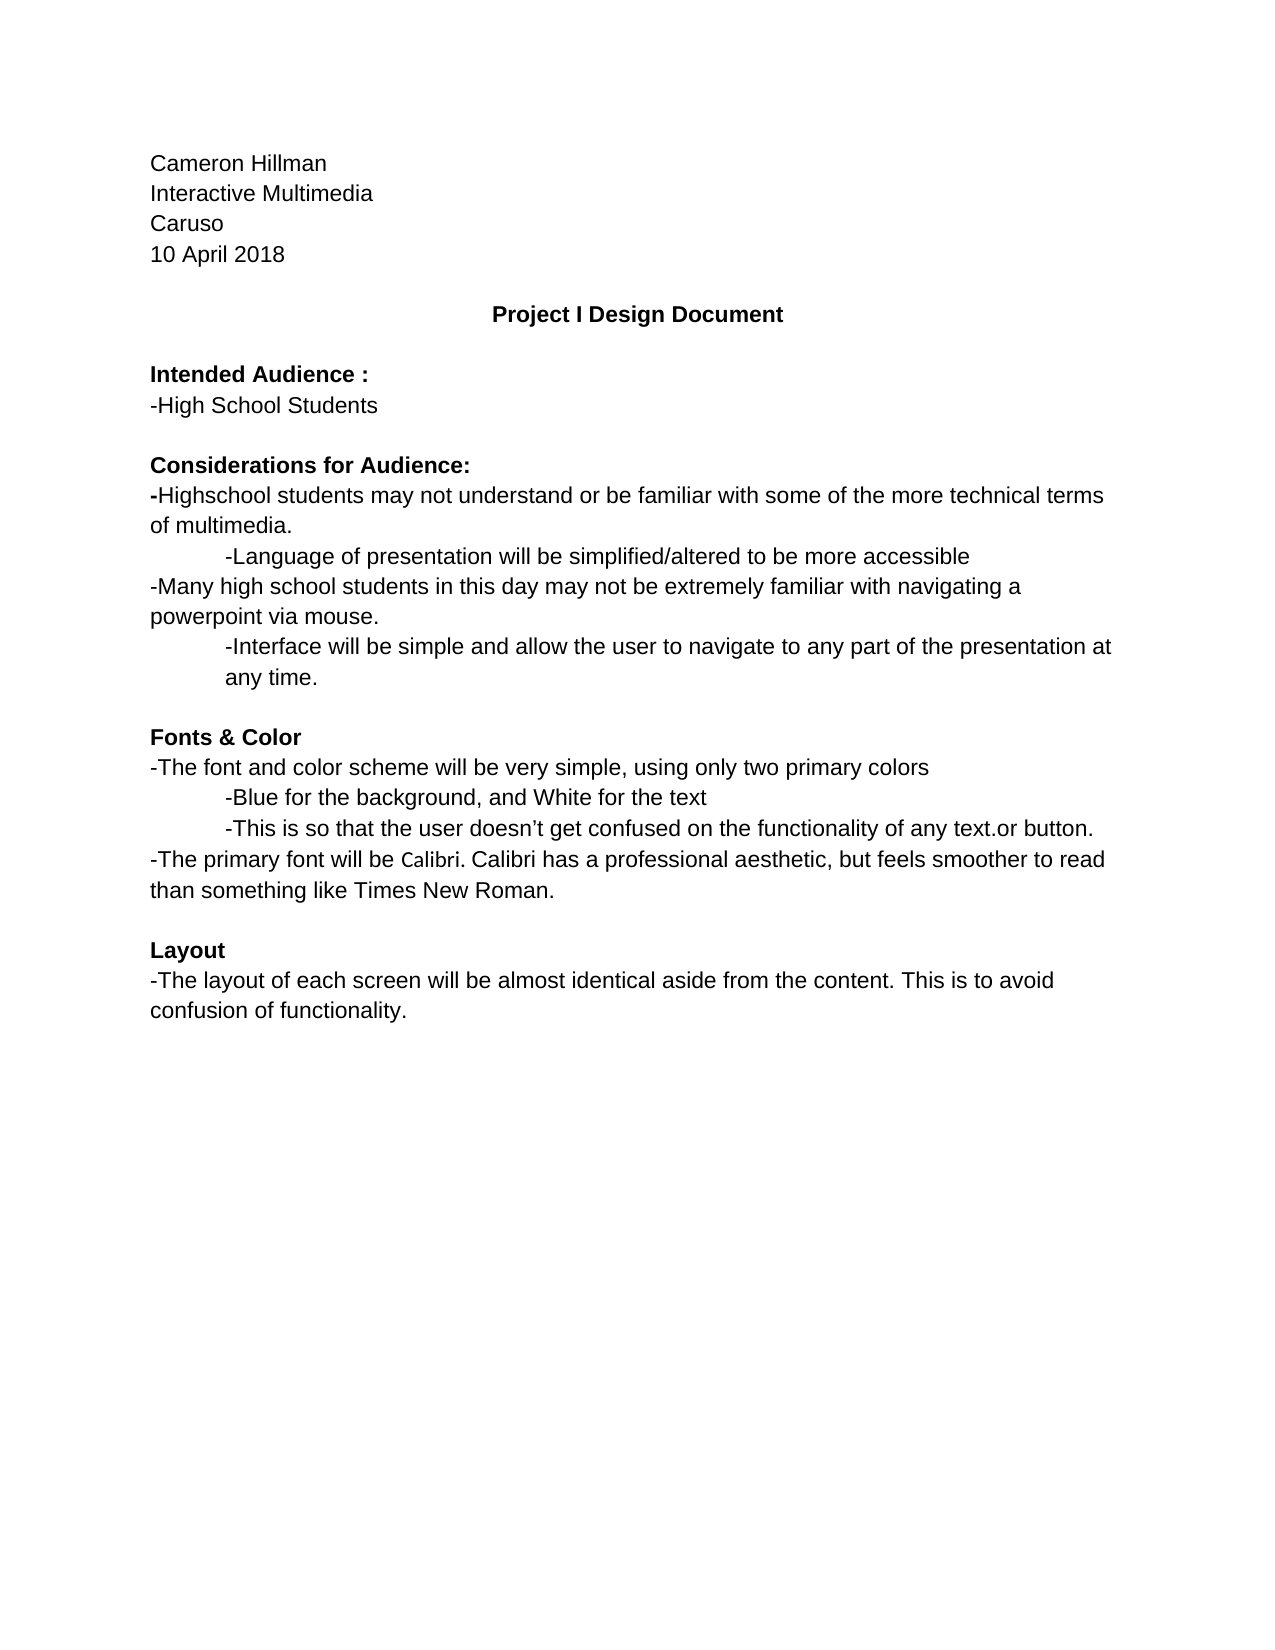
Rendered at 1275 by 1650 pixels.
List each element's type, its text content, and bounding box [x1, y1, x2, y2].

text -Language of presentation will be simplified/altered to be more accessible [150, 543, 1125, 569]
text -The layout of each screen will be almost identical aside from the content. This is to avoid confusion of functionality. [150, 967, 1125, 1024]
text Caruso [150, 210, 1125, 237]
text -Interface will be simple and allow the user to navigate to any part of the presentation at any time. [225, 633, 1125, 690]
text -Blue for the background, and White for the text [150, 784, 1125, 811]
text Considerations for Audience: [150, 452, 1125, 478]
text Interactive Multimedia [150, 180, 1125, 207]
text -Many high school students in this day may not be extremely familiar with navigating a powerpoint via mouse. [150, 573, 1125, 629]
text -This is so that the user doesn’t get confused on the functionality of any text.or button. [150, 814, 1125, 841]
text Fonts & Color [150, 724, 1125, 750]
text Project I Design Document [150, 301, 1125, 327]
text Layout [150, 937, 1125, 963]
text -The primary font will be Calibri. Calibri has a professional aesthetic, but feels smoother to read than something like Times New Roman. [150, 845, 1125, 903]
text -High School Students [150, 392, 1125, 418]
text -Highschool students may not understand or be familiar with some of the more technical terms of multimedia. [150, 482, 1125, 539]
text Cameron Hillman [150, 150, 1125, 176]
text -The font and color scheme will be very simple, using only two primary colors [150, 754, 1125, 781]
text Intended Audience : [150, 361, 1125, 388]
text 10 April 2018 [150, 241, 1125, 267]
